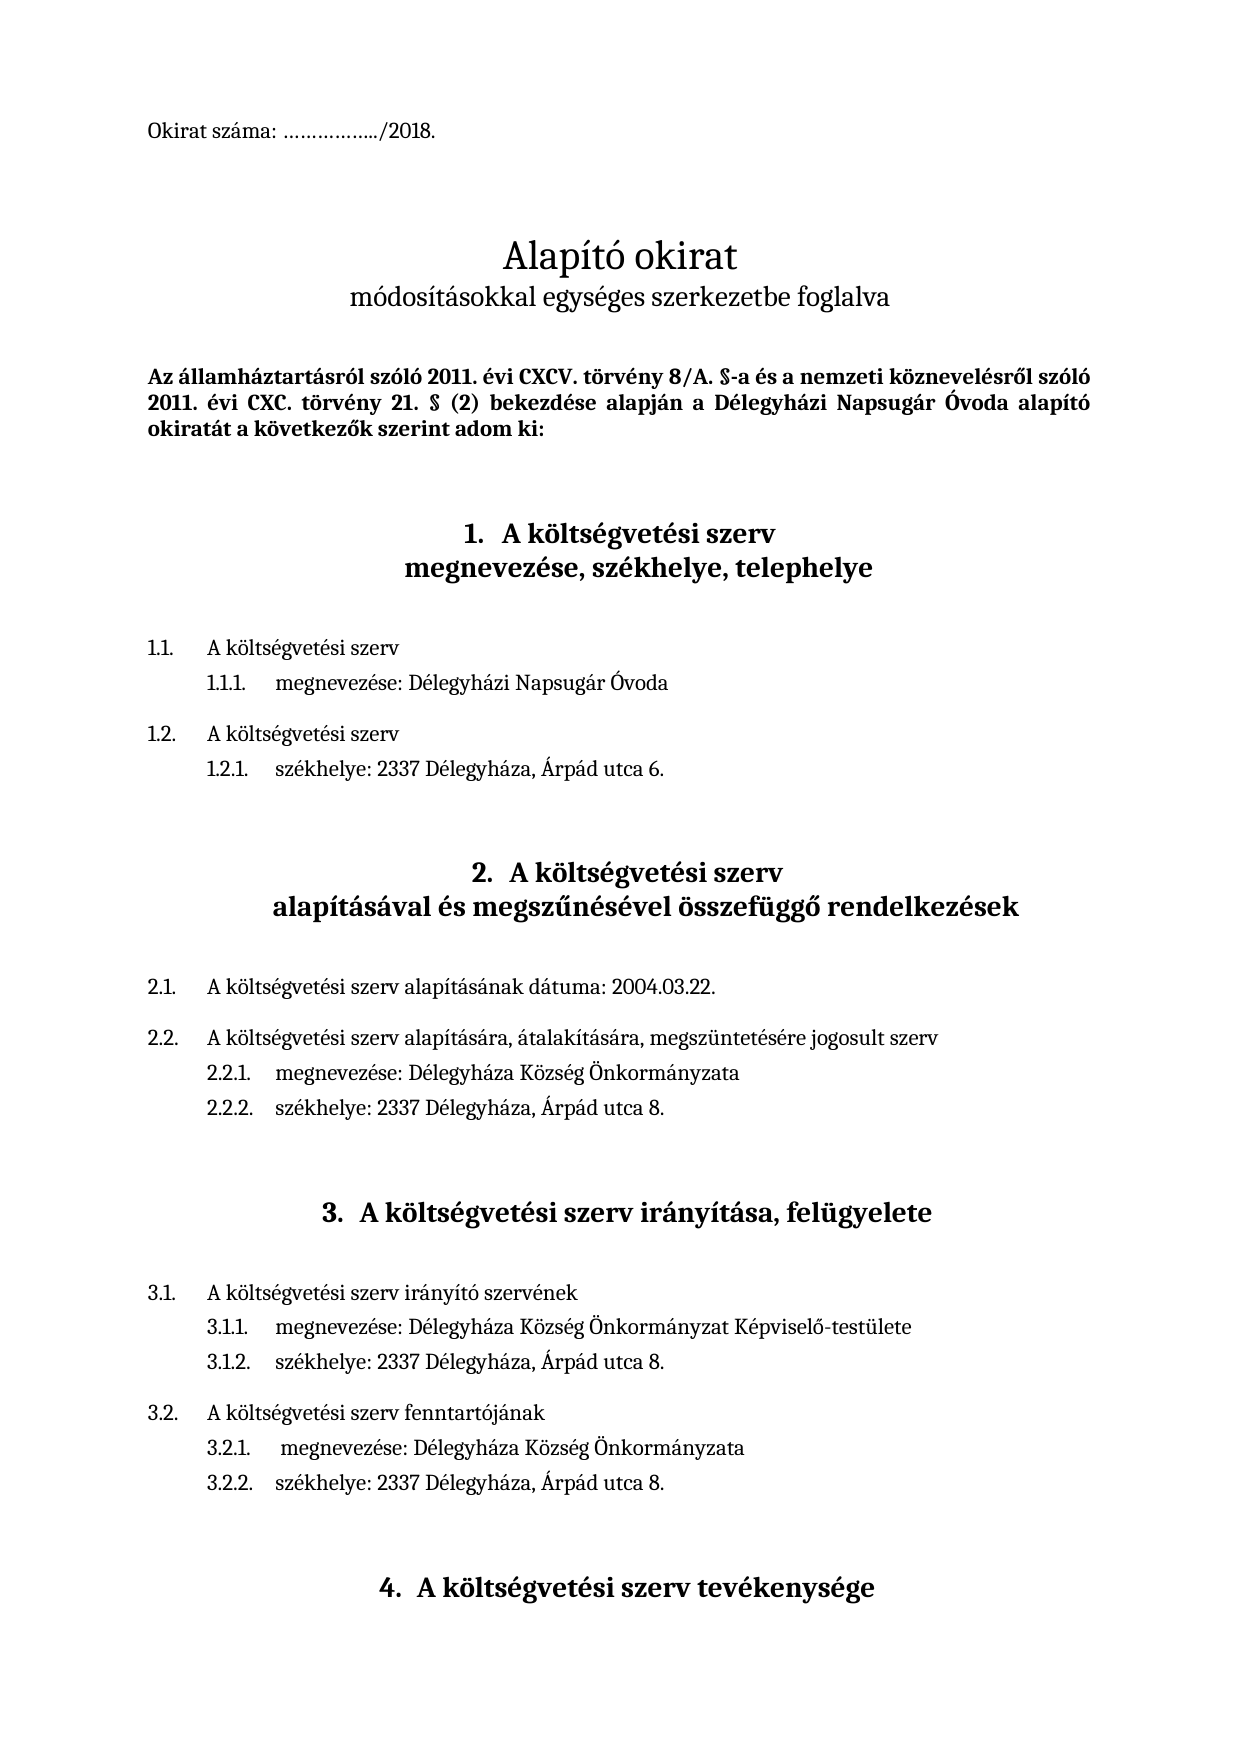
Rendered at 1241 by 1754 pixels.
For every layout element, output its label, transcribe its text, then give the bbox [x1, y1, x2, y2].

list A költségvetési szerv alapításának dátuma: 2004.03.22. [148, 974, 1093, 1000]
list megnevezése: Délegyháza Község Önkormányzat Képviselő-testülete [207, 1314, 1107, 1340]
list megnevezése: Délegyháza Község Önkormányzata [207, 1435, 1107, 1461]
list székhelye: 2337 Délegyháza, Árpád utca 8. [207, 1349, 1107, 1375]
list A költségvetési szerv alapítására, átalakítására, megszüntetésére jogosult szerv [148, 1025, 1093, 1051]
list megnevezése: Délegyházi Napsugár Óvoda [207, 669, 1093, 696]
list A költségvetési szerv megnevezése, székhelye, telephelye [148, 517, 1093, 584]
list A költségvetési szerv [148, 634, 1093, 661]
list székhelye: 2337 Délegyháza, Árpád utca 8. [207, 1469, 1107, 1496]
list A költségvetési szerv fenntartójának [148, 1400, 1092, 1426]
list A költségvetési szerv irányítása, felügyelete [148, 1196, 1107, 1229]
list megnevezése: Délegyháza Község Önkormányzata [207, 1060, 1093, 1086]
list székhelye: 2337 Délegyháza, Árpád utca 8. [207, 1094, 1093, 1121]
list A költségvetési szerv [148, 721, 1093, 747]
text Alapító okirat módosításokkal egységes szerkezetbe foglalva [148, 232, 1092, 313]
list A költségvetési szerv tevékenysége [148, 1571, 1107, 1604]
text Okirat száma: ……………../2018. [148, 118, 1092, 144]
list A költségvetési szerv irányító szervének [148, 1279, 1093, 1306]
list A költségvetési szerv alapításával és megszűnésével összefüggő rendelkezések [148, 857, 1107, 924]
list székhelye: 2337 Délegyháza, Árpád utca 6. [207, 755, 1093, 782]
text Az államháztartásról szóló 2011. évi CXCV. törvény 8/A. §-a és a nemzeti köznevelésről szóló 2011. évi CXC. törvény 21. § (2) bekezdése alapján a Délegyházi Napsugár Óvoda alapító okiratát a következők szerint adom ki: [148, 363, 1092, 442]
